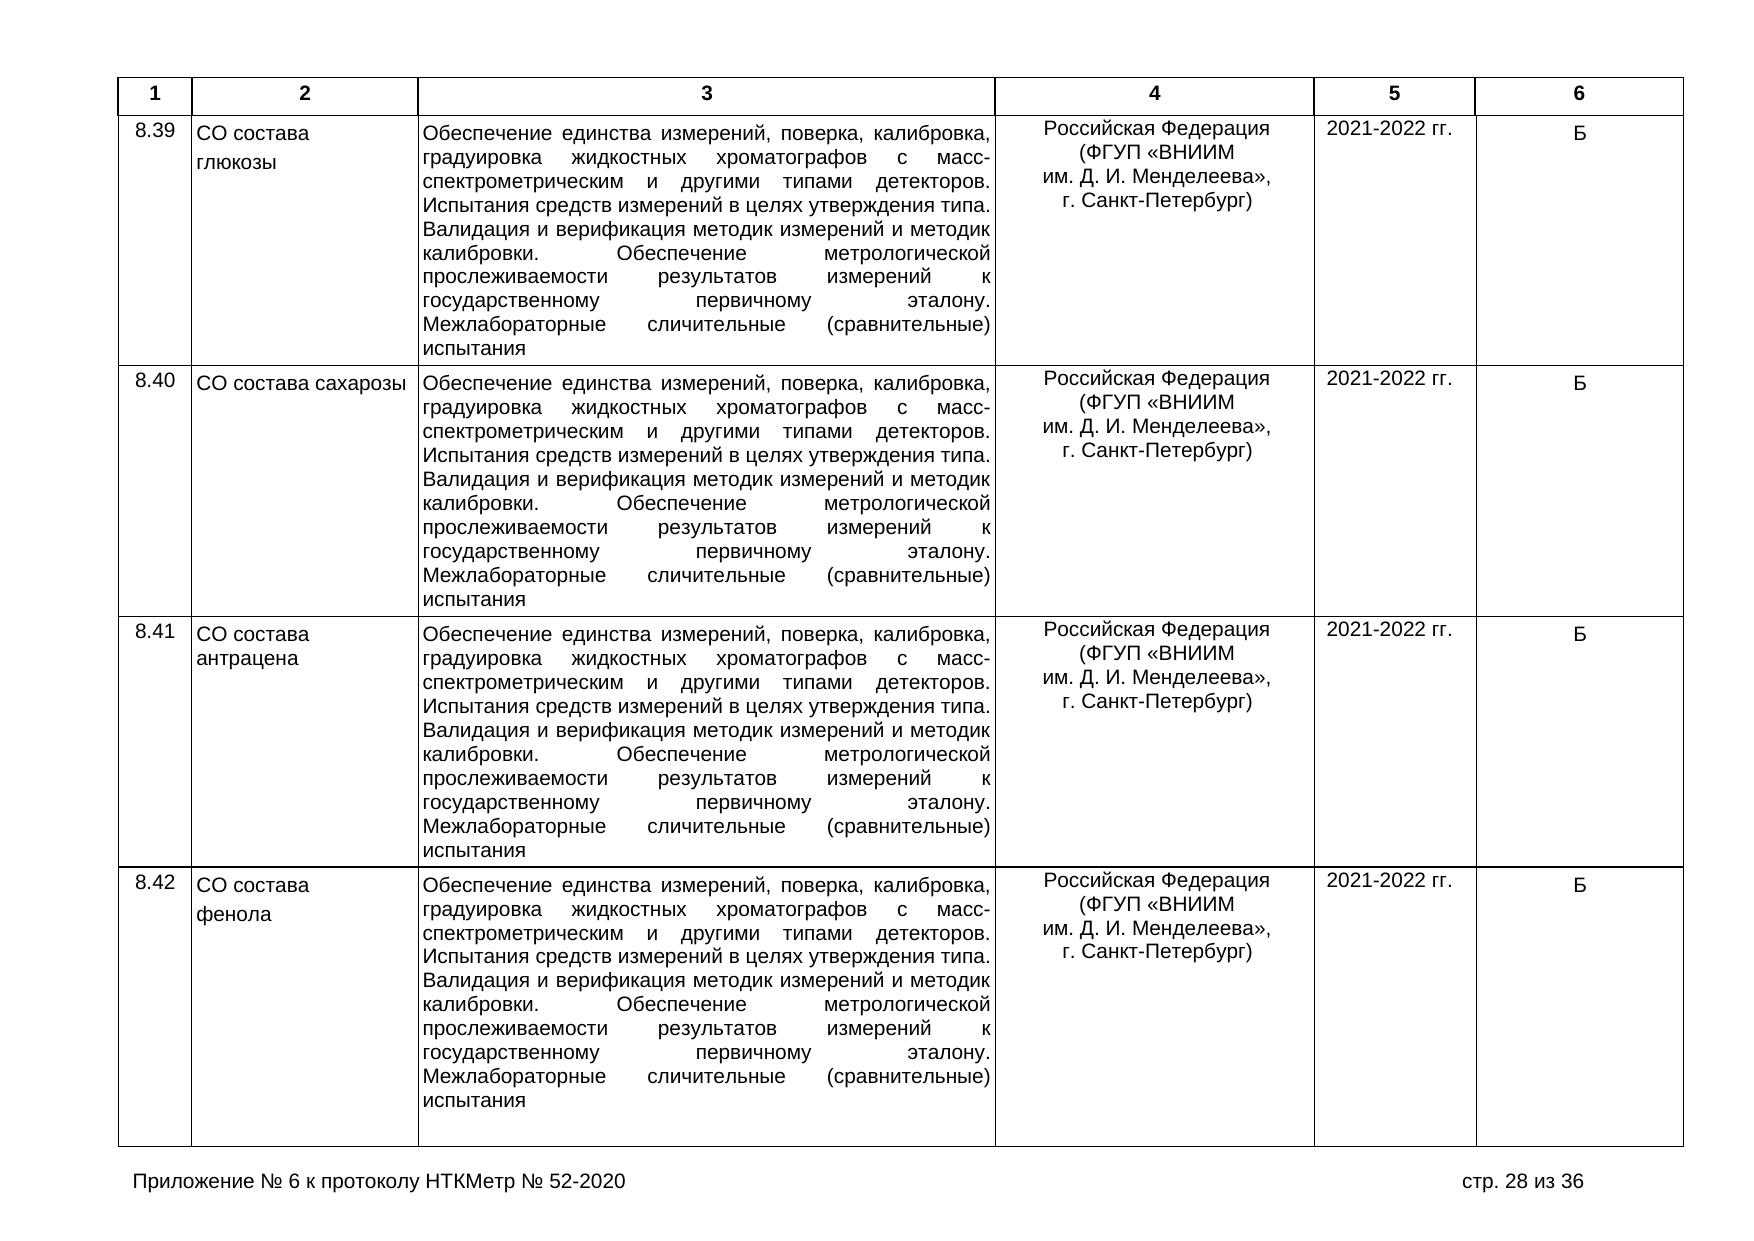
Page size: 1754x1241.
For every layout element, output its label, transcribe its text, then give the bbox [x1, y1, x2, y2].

table_cell Б [1477, 366, 1683, 616]
table_cell Российская Федерация (ФГУП «ВНИИМ им. Д. И. Менделеева», г. Санкт-Петербург) [996, 366, 1314, 616]
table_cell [996, 868, 1314, 1146]
table_cell Б [1477, 617, 1683, 866]
table_header 6 [1476, 78, 1683, 114]
table_cell СО состава антрацена [192, 617, 418, 866]
table_header 1 [119, 78, 191, 114]
table_cell Б [1477, 116, 1683, 365]
table_cell СО состава глюкозы [192, 116, 418, 365]
table_header 3 [419, 78, 994, 114]
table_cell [419, 116, 995, 365]
table_cell Российская Федерация (ФГУП «ВНИИМ им. Д. И. Менделеева», г. Санкт-Петербург) [996, 617, 1314, 866]
table_header 4 [996, 78, 1313, 114]
table_cell 2021-2022 гг. [1315, 116, 1476, 365]
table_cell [996, 116, 1314, 365]
table_header 5 [1315, 78, 1474, 114]
table_cell СО состава фенола [192, 868, 418, 1146]
table_cell 2021-2022 гг. [1315, 366, 1476, 616]
table_header 2 [193, 78, 417, 114]
table_cell 2021-2022 гг. [1315, 868, 1476, 1146]
table_cell 8.42 [119, 868, 191, 1146]
table_cell СО состава сахарозы [192, 366, 418, 616]
table_cell 8.40 [119, 366, 191, 616]
table_cell 8.41 [119, 617, 191, 866]
table_cell Б [1477, 868, 1683, 1146]
table_cell 8.39 [119, 116, 191, 365]
table_cell 2021-2022 гг. [1315, 617, 1476, 866]
